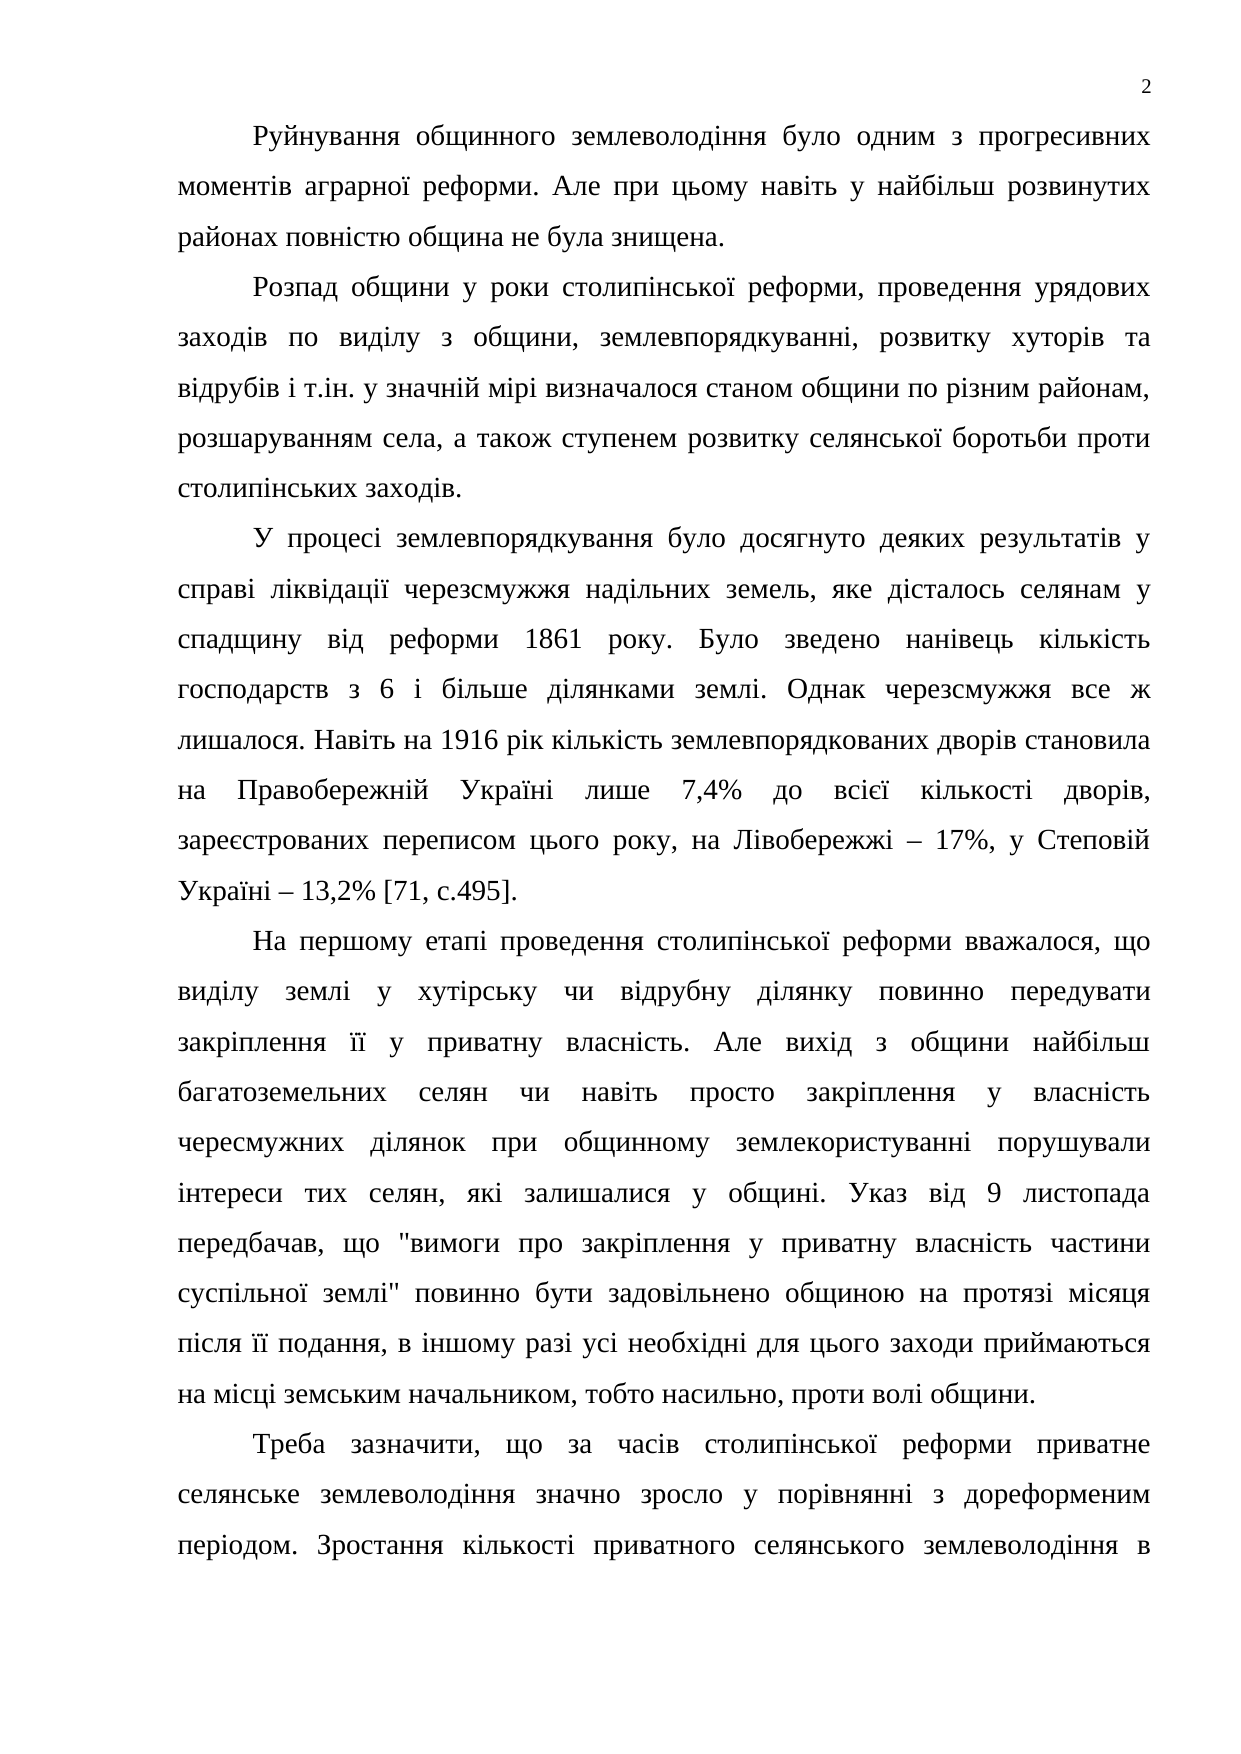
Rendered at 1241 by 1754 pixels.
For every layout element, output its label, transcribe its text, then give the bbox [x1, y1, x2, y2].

text Розпад общини у роки столипінської реформи, проведення урядових заходів по виділу з общини, землевпорядкуванні, розвитку хуторів та відрубів і т.ін. у значній мірі визначалося станом общини по різним районам, розшаруванням села, а також ступенем розвитку селянської боротьби проти столипінських заходів. [177, 269, 1152, 504]
text На першому етапі проведення столипінської реформи вважалося, що виділу землі у хутірську чи відрубну ділянку повинно передувати закріплення її у приватну власність. Але вихід з общини найбільш багатоземельних селян чи навіть просто закріплення у власність чересмужних ділянок при общинному землекористуванні порушували інтереси тих селян, які залишалися у общині. Указ від 9 листопада передбачав, що "вимоги про закріплення у приватну власність частини суспільної землі" повинно бути задовільнено общиною на протязі місяця після її подання, в іншому разі усі необхідні для цього заходи приймаються на місці земським начальником, тобто насильно, проти волі общини. [177, 923, 1152, 1409]
text У процесі землевпорядкування було досягнуто деяких результатів у справі ліквідації черезсмужжя надільних земель, яке дісталось селянам у спадщину від реформи 1861 року. Було зведено нанівець кількість господарств з 6 і більше ділянками землі. Однак черезсмужжя все ж лишалося. Навіть на 1916 рік кількість землевпорядкованих дворів становила на Правобережній Україні лише 7,4% до всієї кількості дворів, зареєстрованих переписом цього року, на Лівобережжі – 17%, у Степовій Україні – 13,2% [71, с.495]. [177, 521, 1152, 906]
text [177, 1426, 1152, 1560]
text Руйнування общинного землеволодіння було одним з прогресивних моментів аграрної реформи. Але при цьому навіть у найбільш розвинутих районах повністю община не була знищена. [177, 118, 1152, 252]
